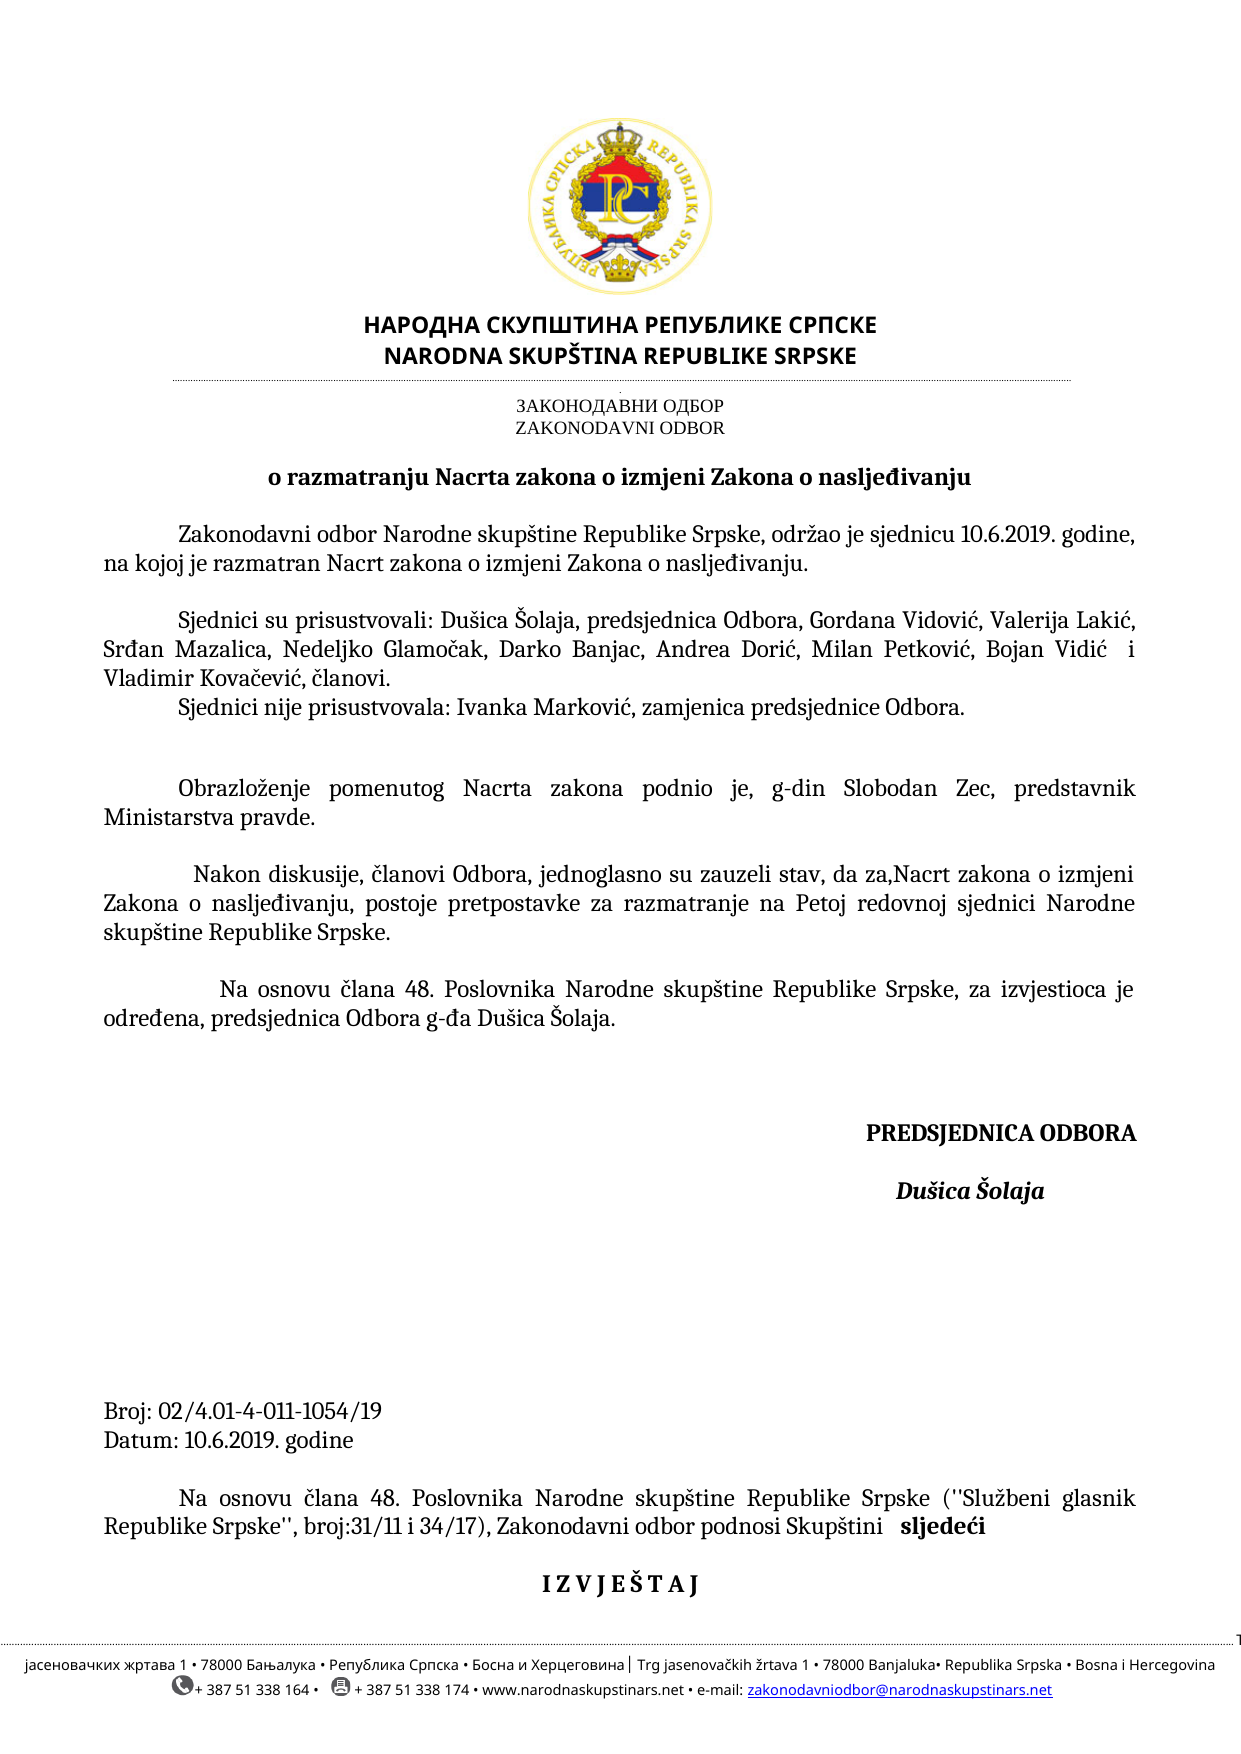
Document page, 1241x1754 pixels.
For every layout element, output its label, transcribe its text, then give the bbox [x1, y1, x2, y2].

text Dušica Šolaja [103, 1177, 1137, 1205]
text Sjednici su prisustvovali: Dušica Šolaja, predsjednica Odbora, Gordana Vidović, Valerija Lakić, Srđan Mazalica, Nedeljko Glamočak, Darko Banjac, Andrea Dorić, Milan Petković, Bojan Vidić i Vladimir Kovačević, članovi. [103, 606, 1137, 692]
text Broj: 02/4.01-4-011-1054/19 [103, 1397, 1137, 1426]
text Nakon diskusije, članovi Odbora, jednoglasno su zauzeli stav, da za,Nacrt zakona o izmjeni Zakona o nasljeđivanju, postoje pretpostavke za razmatranje na Petoj redovnoj sjednici Narodne skupštine Republike Srpske. [103, 860, 1137, 947]
text Na osnovu člana 48. Poslovnika Narodne skupštine Republike Srpske, za izvjestioca je određena, predsjednica Odbora g-đa Dušica Šolaja. [103, 975, 1137, 1033]
text o razmatranju Nacrta zakona o izmjeni Zakona o nasljeđivanju [103, 462, 1137, 491]
text Datum: 10.6.2019. godine [103, 1426, 1137, 1455]
text I Z V J E Š T A J [103, 1570, 1137, 1598]
text PREDSJEDNICA ODBORA [103, 1119, 1137, 1148]
text Sjednici nije prisustvovala: Ivanka Marković, zamjenica predsjednice Odbora. [103, 692, 1137, 721]
text Zakonodavni odbor Narodne skupštine Republike Srpske, održao je sjednicu 10.6.2019. godine, na kojoj je razmatran Nacrt zakona o izmjeni Zakona o nasljeđivanju. [103, 520, 1137, 577]
text Obrazloženje pomenutog Nacrta zakona podnio je, g-din Slobodan Zec, predstavnik Ministarstva pravde. [103, 774, 1137, 832]
text Na osnovu člana 48. Poslovnika Narodne skupštine Republike Srpske (''Službeni glasnik Republike Srpske'', broj:31/11 i 34/17), Zakonodavni odbor podnosi Skupštini sljedeći [103, 1483, 1137, 1541]
